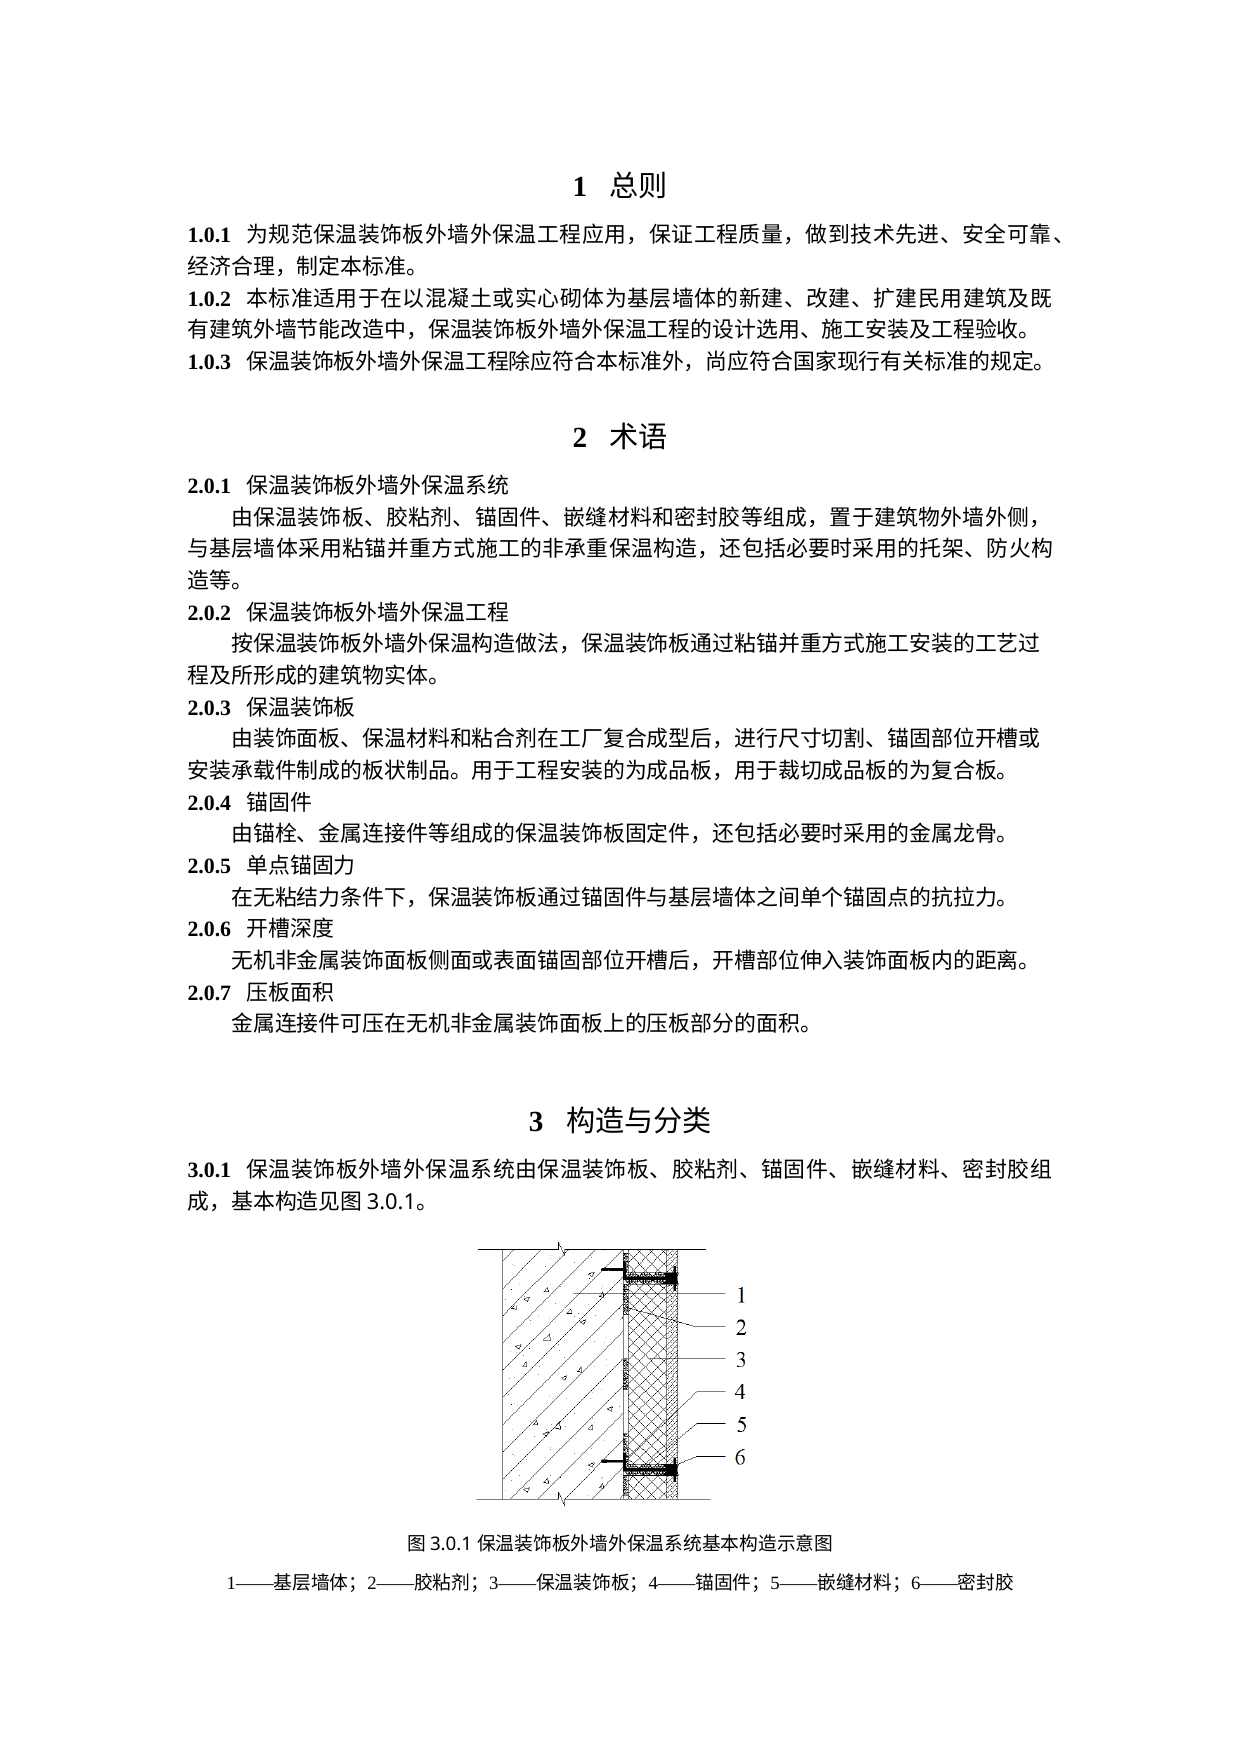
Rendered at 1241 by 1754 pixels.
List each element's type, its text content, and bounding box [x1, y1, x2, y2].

list 开槽深度 [187, 911, 1053, 943]
picture [459, 1228, 781, 1516]
list 保温装饰板外墙外保温工程 [187, 595, 1053, 626]
list 保温装饰板外墙外保温系统由保温装饰板、胶粘剂、锚固件、嵌缝材料、密封胶组成，基本构造见图3.0.1。 [187, 1152, 1053, 1216]
list 锚固件 [187, 785, 1053, 816]
list 术语 [187, 413, 1053, 456]
text 在无粘结力条件下，保温装饰板通过锚固件与基层墙体之间单个锚固点的抗拉力。 [187, 880, 1053, 911]
list 压板面积 [187, 975, 1053, 1006]
list 总则 [187, 162, 1053, 205]
text 由锚栓、金属连接件等组成的保温装饰板固定件，还包括必要时采用的金属龙骨。 [187, 816, 1053, 848]
text 金属连接件可压在无机非金属装饰面板上的压板部分的面积。 [187, 1006, 1053, 1038]
text 按保温装饰板外墙外保温构造做法，保温装饰板通过粘锚并重方式施工安装的工艺过程及所形成的建筑物实体。 [187, 626, 1053, 690]
text 由装饰面板、保温材料和粘合剂在工厂复合成型后，进行尺寸切割、锚固部位开槽或安装承载件制成的板状制品。用于工程安装的为成品板，用于裁切成品板的为复合板。 [187, 721, 1053, 785]
list 本标准适用于在以混凝土或实心砌体为基层墙体的新建、改建、扩建民用建筑及既有建筑外墙节能改造中，保温装饰板外墙外保温工程的设计选用、施工安装及工程验收。 [187, 281, 1053, 344]
list 为规范保温装饰板外墙外保温工程应用，保证工程质量，做到技术先进、安全可靠、经济合理，制定本标准。 [187, 217, 1053, 281]
list 保温装饰板外墙外保温系统 [187, 468, 1053, 500]
list 单点锚固力 [187, 848, 1053, 880]
text 图3.0.1 保温装饰板外墙外保温系统基本构造示意图 [187, 1528, 1053, 1556]
list 保温装饰板 [187, 690, 1053, 721]
text 由保温装饰板、胶粘剂、锚固件、嵌缝材料和密封胶等组成，置于建筑物外墙外侧，与基层墙体采用粘锚并重方式施工的非承重保温构造，还包括必要时采用的托架、防火构造等。 [187, 500, 1053, 595]
list 构造与分类 [187, 1097, 1053, 1140]
list 保温装饰板外墙外保温工程除应符合本标准外，尚应符合国家现行有关标准的规定。 [187, 344, 1053, 376]
text 1——基层墙体；2——胶粘剂；3——保温装饰板；4——锚固件；5——嵌缝材料；6——密封胶 [187, 1568, 1053, 1595]
text 无机非金属装饰面板侧面或表面锚固部位开槽后，开槽部位伸入装饰面板内的距离。 [187, 943, 1053, 975]
